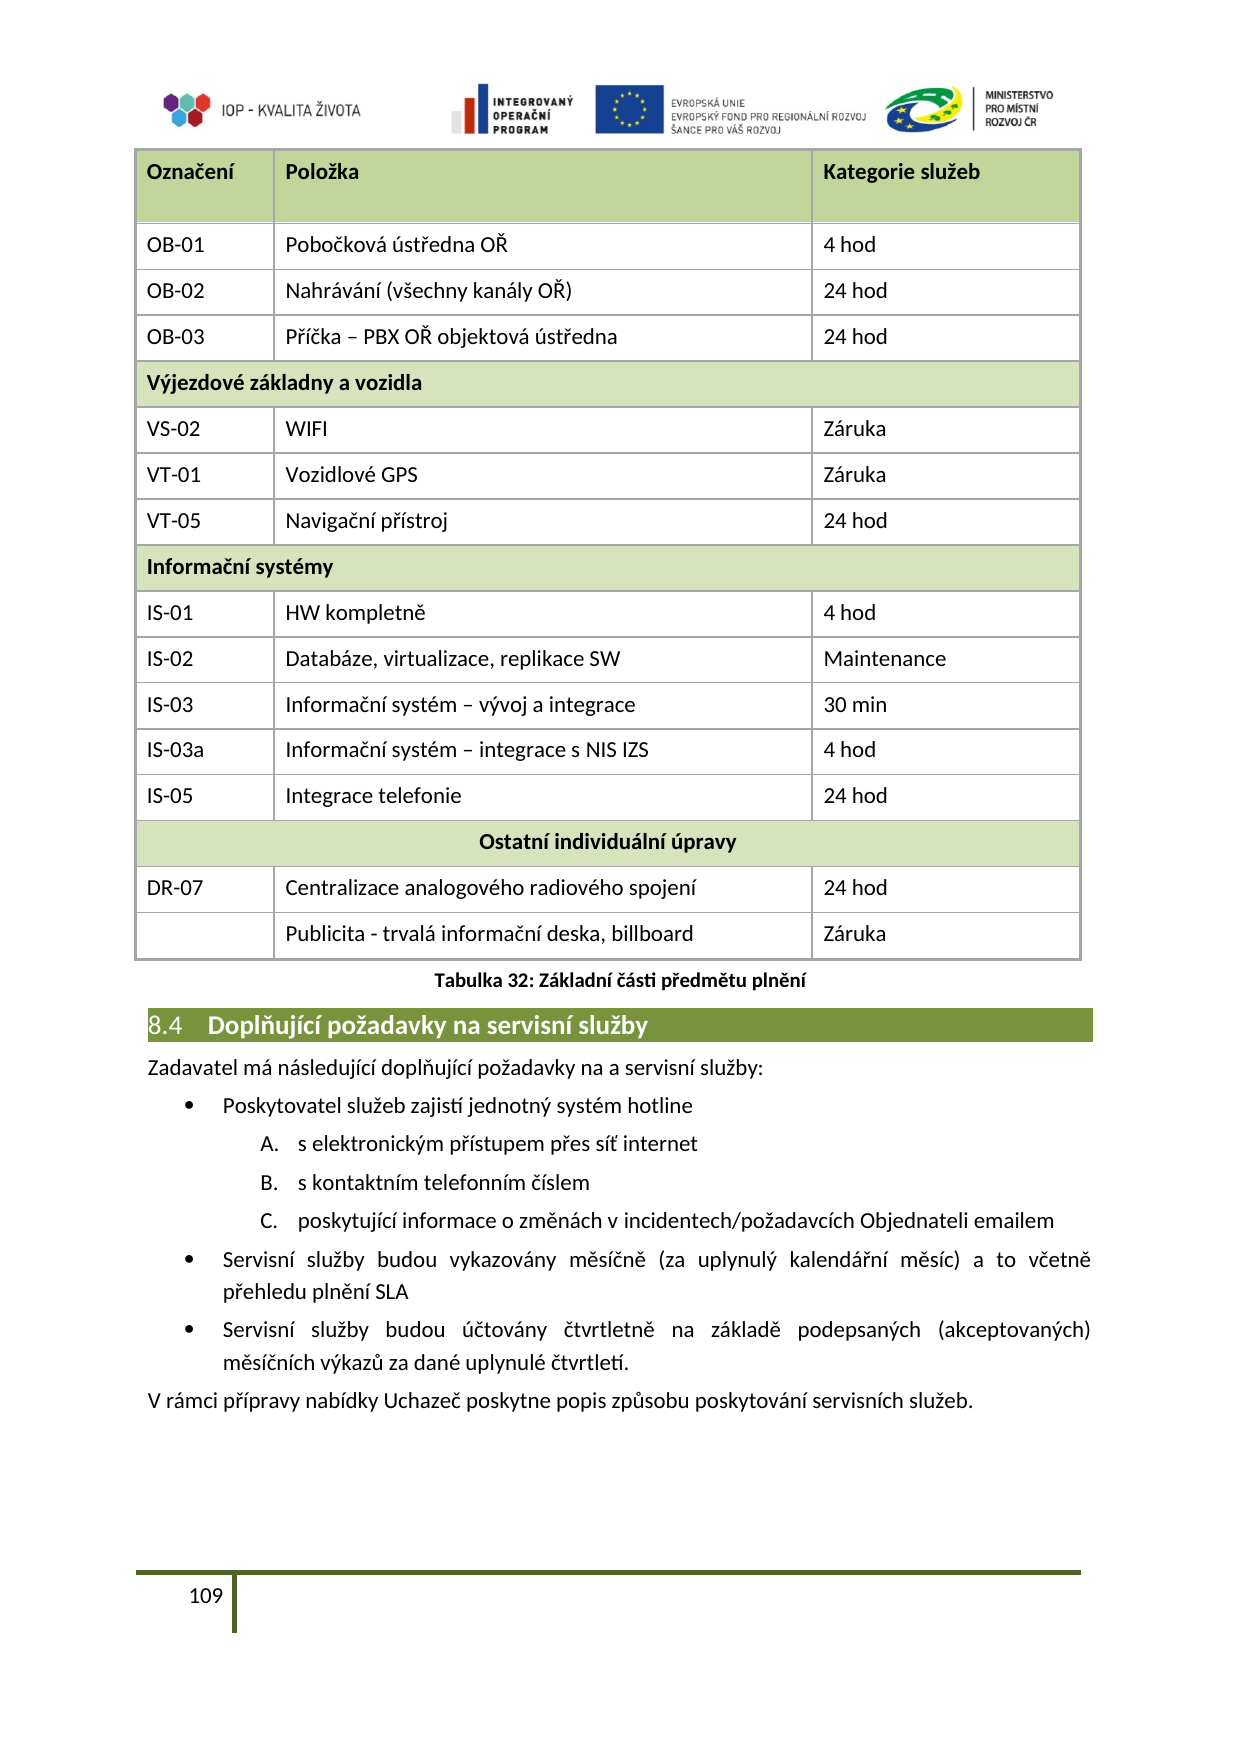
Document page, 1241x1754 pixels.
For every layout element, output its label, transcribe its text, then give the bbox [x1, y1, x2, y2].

list Servisní služby budou účtovány čtvrtletně na základě podepsaných (akceptovaných) měsíčních výkazů za dané uplynulé čtvrtletí. [185, 1316, 1093, 1376]
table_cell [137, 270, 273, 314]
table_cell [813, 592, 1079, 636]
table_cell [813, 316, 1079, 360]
list s kontaktním telefonním číslem [260, 1168, 1093, 1196]
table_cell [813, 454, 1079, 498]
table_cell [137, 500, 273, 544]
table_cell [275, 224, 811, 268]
subtitle Doplňující požadavky na servisní služby [148, 1008, 1093, 1042]
picture [147, 73, 1080, 144]
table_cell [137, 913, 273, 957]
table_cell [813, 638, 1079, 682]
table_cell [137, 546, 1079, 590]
text Tabulka 32: Základní části předmětu plnění [148, 967, 1093, 992]
list poskytující informace o změnách v incidentech/požadavcích Objednateli emailem [260, 1206, 1093, 1234]
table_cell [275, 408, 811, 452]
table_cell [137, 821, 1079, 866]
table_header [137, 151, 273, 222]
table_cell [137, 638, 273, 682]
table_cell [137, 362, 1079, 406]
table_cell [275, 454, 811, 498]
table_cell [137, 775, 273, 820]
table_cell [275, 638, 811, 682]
list Servisní služby budou vykazovány měsíčně (za uplynulý kalendářní měsíc) a to včetně přehledu plnění SLA [185, 1245, 1093, 1305]
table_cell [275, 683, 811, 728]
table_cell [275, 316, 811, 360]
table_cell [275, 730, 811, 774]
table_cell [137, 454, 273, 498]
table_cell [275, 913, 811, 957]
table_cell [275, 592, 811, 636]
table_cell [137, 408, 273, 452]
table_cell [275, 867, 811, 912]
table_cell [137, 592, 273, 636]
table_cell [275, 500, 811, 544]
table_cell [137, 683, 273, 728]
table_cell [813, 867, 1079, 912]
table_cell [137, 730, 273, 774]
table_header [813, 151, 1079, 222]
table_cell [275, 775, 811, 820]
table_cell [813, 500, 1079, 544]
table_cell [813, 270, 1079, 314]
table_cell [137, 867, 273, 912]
list Poskytovatel služeb zajistí jednotný systém hotline [185, 1091, 1093, 1119]
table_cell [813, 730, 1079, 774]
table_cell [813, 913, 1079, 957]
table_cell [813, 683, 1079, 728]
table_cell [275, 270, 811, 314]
list s elektronickým přístupem přes síť internet [260, 1129, 1093, 1158]
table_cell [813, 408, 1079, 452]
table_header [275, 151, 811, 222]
text V rámci přípravy nabídky Uchazeč poskytne popis způsobu poskytování servisních služeb. [148, 1386, 1093, 1414]
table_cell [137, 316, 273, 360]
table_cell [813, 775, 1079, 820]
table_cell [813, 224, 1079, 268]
text Zadavatel má následující doplňující požadavky na a servisní služby: [148, 1053, 1093, 1081]
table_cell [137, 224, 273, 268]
